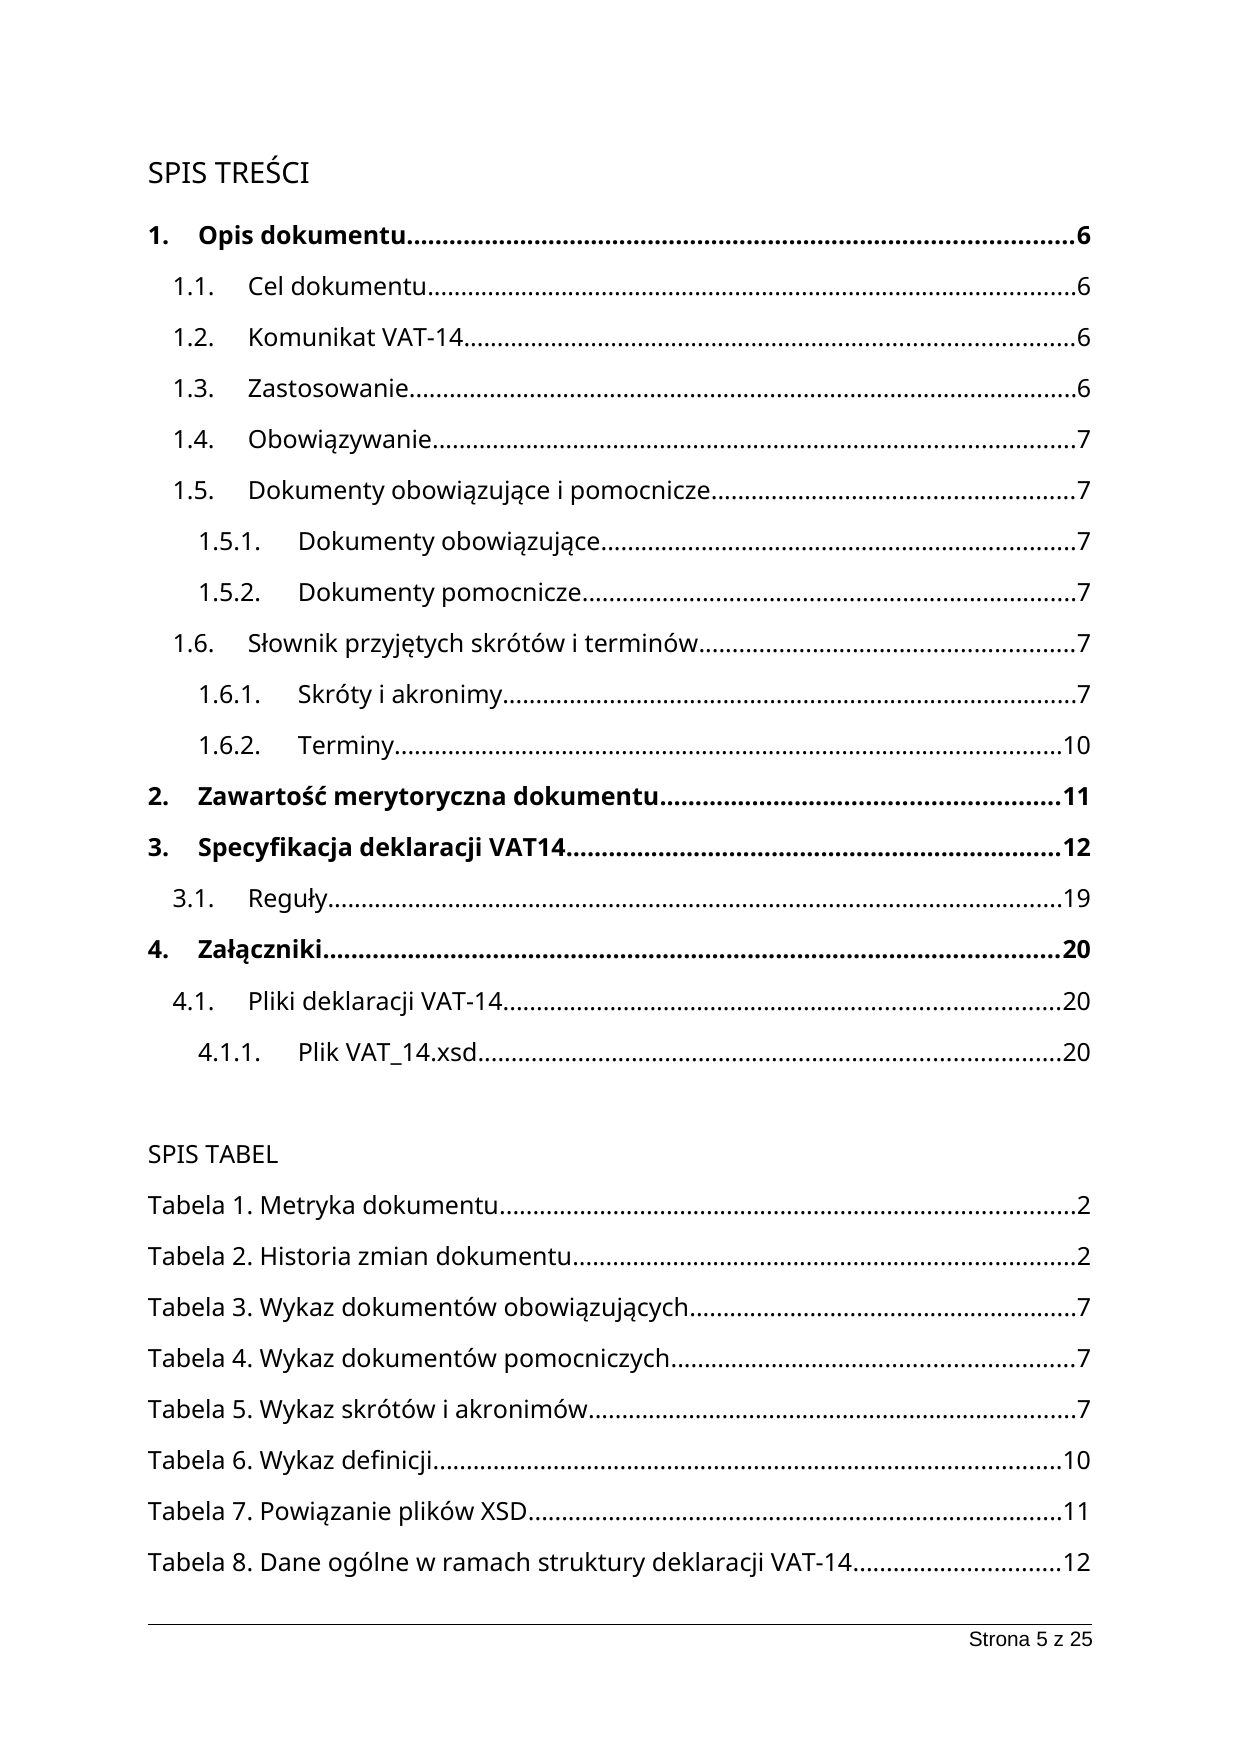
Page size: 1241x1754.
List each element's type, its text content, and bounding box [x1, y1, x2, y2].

text 4.1.1. Plik VAT_14.xsd 20 [198, 1034, 1092, 1068]
text Tabela 6. Wykaz definicji 10 [148, 1443, 1092, 1477]
text Tabela 5. Wykaz skrótów i akronimów 7 [148, 1392, 1092, 1426]
text 1. Opis dokumentu 6 [148, 218, 1092, 252]
text Tabela 1. Metryka dokumentu 2 [148, 1187, 1092, 1221]
text SPIS TABEL [148, 1136, 1092, 1170]
text 4.1. Pliki deklaracji VAT-14 20 [172, 983, 1092, 1017]
text 3.1. Reguły 19 [172, 881, 1092, 915]
text Tabela 7. Powiązanie plików XSD 11 [148, 1494, 1092, 1528]
text 1.1. Cel dokumentu 6 [172, 269, 1092, 303]
text Tabela 3. Wykaz dokumentów obowiązujących 7 [148, 1289, 1092, 1323]
text 1.6.1. Skróty i akronimy 7 [198, 677, 1092, 711]
text 1.5.2. Dokumenty pomocnicze 7 [198, 575, 1092, 609]
text 2. Zawartość merytoryczna dokumentu 11 [148, 779, 1092, 813]
text 1.2. Komunikat VAT-14 6 [172, 320, 1092, 354]
text Tabela 2. Historia zmian dokumentu 2 [148, 1238, 1092, 1272]
text 1.4. Obowiązywanie 7 [172, 422, 1092, 456]
text Tabela 4. Wykaz dokumentów pomocniczych 7 [148, 1341, 1092, 1374]
text SPIS TREŚCI [148, 152, 1092, 192]
text Tabela 8. Dane ogólne w ramach struktury deklaracji VAT-14 12 [148, 1545, 1092, 1579]
text 1.6.2. Terminy 10 [198, 728, 1092, 762]
text 1.5.1. Dokumenty obowiązujące 7 [198, 524, 1092, 558]
text 3. Specyfikacja deklaracji VAT14 12 [148, 830, 1092, 864]
text 1.5. Dokumenty obowiązujące i pomocnicze 7 [172, 473, 1092, 507]
text 1.6. Słownik przyjętych skrótów i terminów 7 [172, 626, 1092, 660]
text 4. Załączniki 20 [148, 932, 1092, 966]
text 1.3. Zastosowanie 6 [172, 371, 1092, 405]
